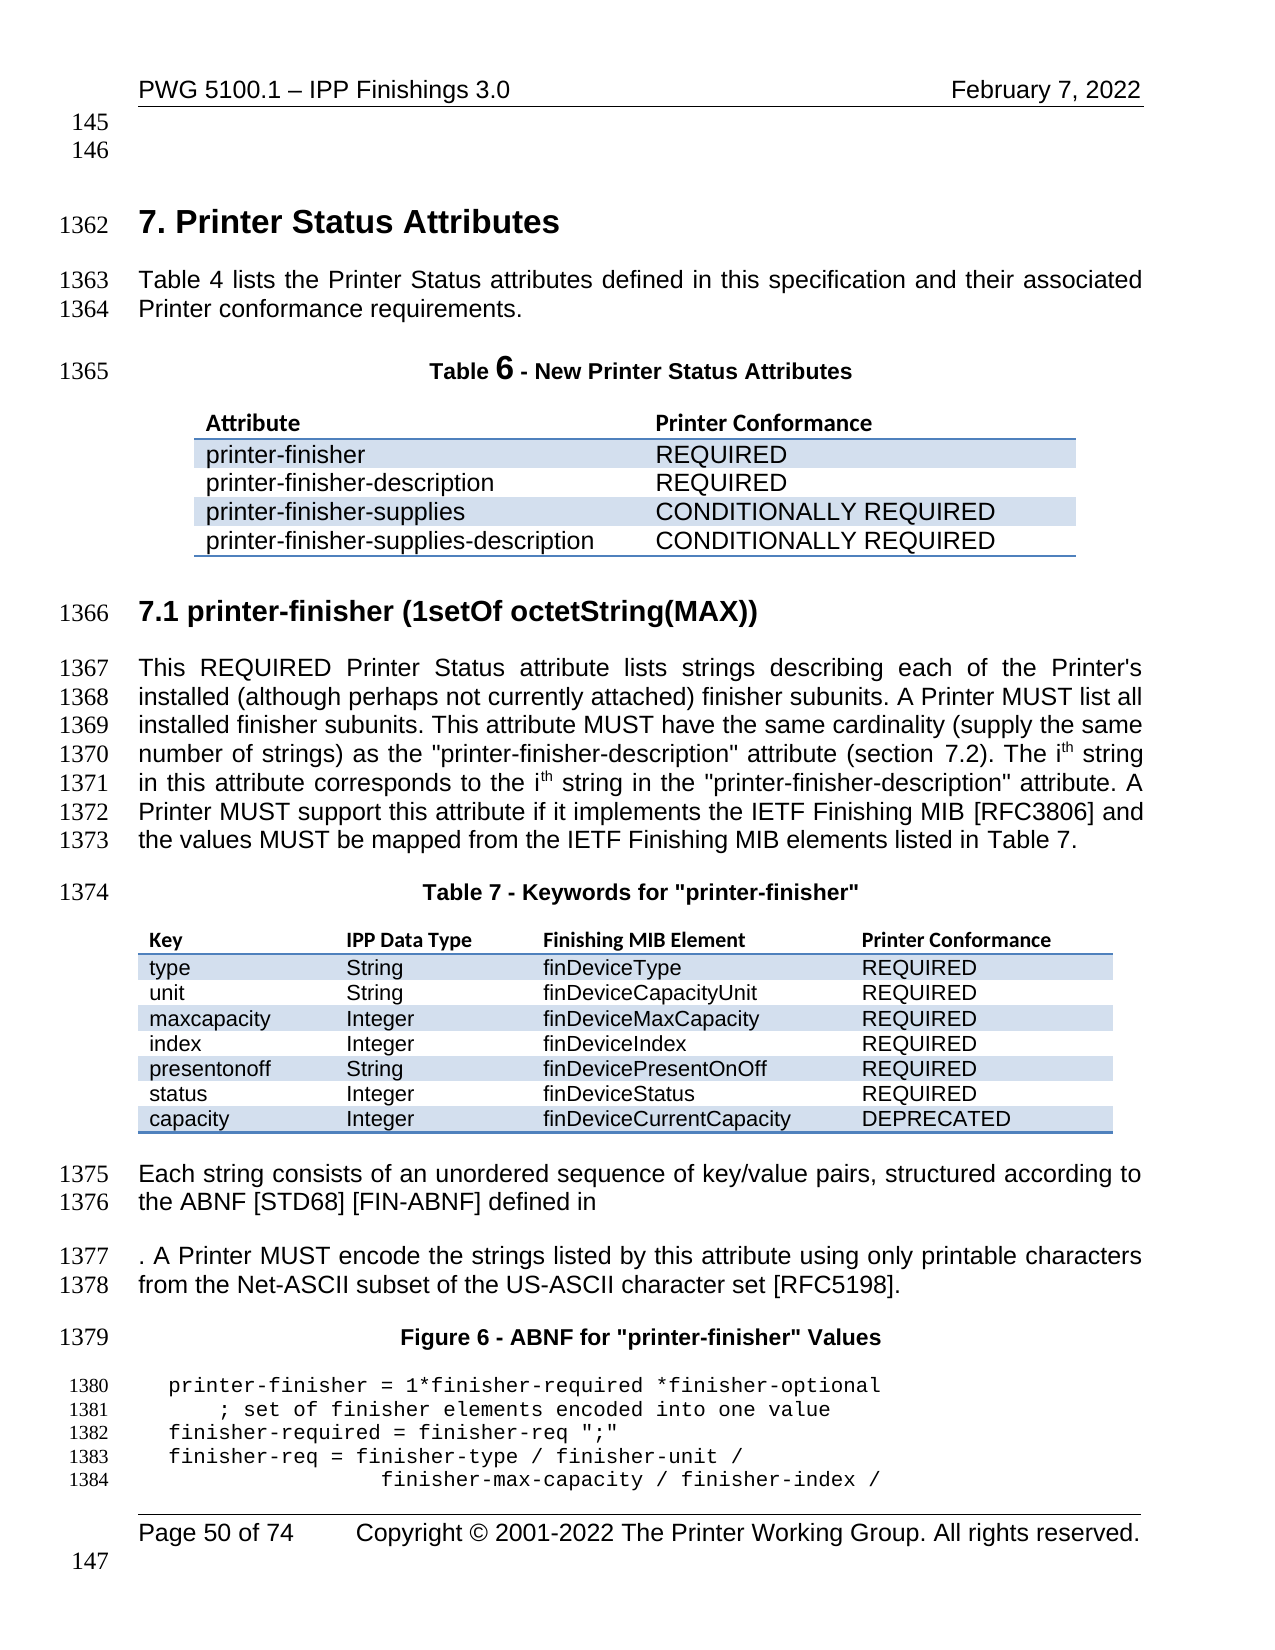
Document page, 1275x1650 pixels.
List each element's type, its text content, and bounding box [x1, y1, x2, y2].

text Each string consists of an unordered sequence of key/value pairs, structured according to the ABNF [STD68] [FIN-ABNF] defined in [138, 1158, 1144, 1216]
text Table 7 - Keywords for "printer-finisher" [138, 879, 1144, 905]
table_cell String [335, 1056, 532, 1081]
table_cell REQUIRED [850, 980, 1113, 1005]
table_cell DEPRECATED [850, 1106, 1113, 1131]
table_cell REQUIRED [850, 1031, 1113, 1056]
table_cell CONDITIONALLY REQUIRED [644, 497, 1076, 526]
table_cell finDeviceMaxCapacity [532, 1005, 850, 1031]
text This REQUIRED Printer Status attribute lists strings describing each of the Printer's installed (although perhaps not currently attached) finisher subunits. A Printer MUST list all installed finisher subunits. This attribute MUST have the same cardinality (supply the same number of strings) as the "printer-finisher-description" attribute (section 7.2). The ith string in this attribute corresponds to the ith string in the "printer-finisher-description" attribute. A Printer MUST support this attribute if it implements the IETF Finishing MIB [RFC3806] and the values MUST be mapped from the IETF Finishing MIB elements listed in Table 7. [138, 653, 1144, 854]
text finisher-required = finisher-req ";" [168, 1422, 1144, 1446]
text Table 4 lists the Printer Status attributes defined in this specification and their associated Printer conformance requirements. [138, 265, 1144, 323]
table_cell printer-finisher-supplies-description [194, 526, 644, 555]
table_cell REQUIRED [850, 1081, 1113, 1106]
text Figure 6 - ABNF for "printer-finisher" Values [138, 1323, 1144, 1350]
table_cell printer-finisher-supplies [194, 497, 644, 526]
table_cell Integer [335, 1005, 532, 1031]
table_cell status [138, 1081, 335, 1106]
table_cell finDeviceCurrentCapacity [532, 1106, 850, 1131]
table_cell finDeviceIndex [532, 1031, 850, 1056]
table_cell String [335, 955, 532, 980]
table_cell finDeviceCapacityUnit [532, 980, 850, 1005]
table_cell finDeviceType [532, 955, 850, 980]
table_cell REQUIRED [644, 440, 1076, 468]
table_cell Integer [335, 1106, 532, 1131]
table_header Finishing MIB Element [532, 926, 850, 953]
table_cell REQUIRED [850, 955, 1113, 980]
table_cell finDevicePresentOnOff [532, 1056, 850, 1081]
table_header Printer Conformance [644, 407, 1076, 438]
text finisher-max-capacity / finisher-index / [168, 1469, 1144, 1493]
table_cell CONDITIONALLY REQUIRED [644, 526, 1076, 555]
text finisher-req = finisher-type / finisher-unit / [168, 1446, 1144, 1469]
table_cell Integer [335, 1031, 532, 1056]
table_cell REQUIRED [850, 1005, 1113, 1031]
table_cell finDeviceStatus [532, 1081, 850, 1106]
table_cell maxcapacity [138, 1005, 335, 1031]
text printer-finisher = 1*finisher-required *finisher-optional [168, 1375, 1144, 1398]
text Printer Status Attributes [138, 202, 1144, 240]
table_cell index [138, 1031, 335, 1056]
text Table 6 - New Printer Status Attributes [138, 348, 1144, 386]
table_header Printer Conformance [850, 926, 1113, 953]
table_cell type [138, 955, 335, 980]
table_cell presentonoff [138, 1056, 335, 1081]
table_header IPP Data Type [335, 926, 532, 953]
table_header Attribute [194, 407, 644, 438]
table_cell Integer [335, 1081, 532, 1106]
table_header Key [138, 926, 335, 953]
table_cell REQUIRED [850, 1056, 1113, 1081]
text printer-finisher (1setOf octetString(MAX)) [138, 594, 1144, 628]
table_cell printer-finisher-description [194, 469, 644, 497]
text ; set of finisher elements encoded into one value [168, 1398, 1144, 1422]
table_cell capacity [138, 1106, 335, 1131]
table_cell printer-finisher [194, 440, 644, 468]
table_cell unit [138, 980, 335, 1005]
table_cell REQUIRED [644, 469, 1076, 497]
text Figure 6. A Printer MUST encode the strings listed by this attribute using only printable characters from the Net-ASCII subset of the US-ASCII character set [RFC5198]. [138, 1241, 1144, 1298]
table_cell String [335, 980, 532, 1005]
